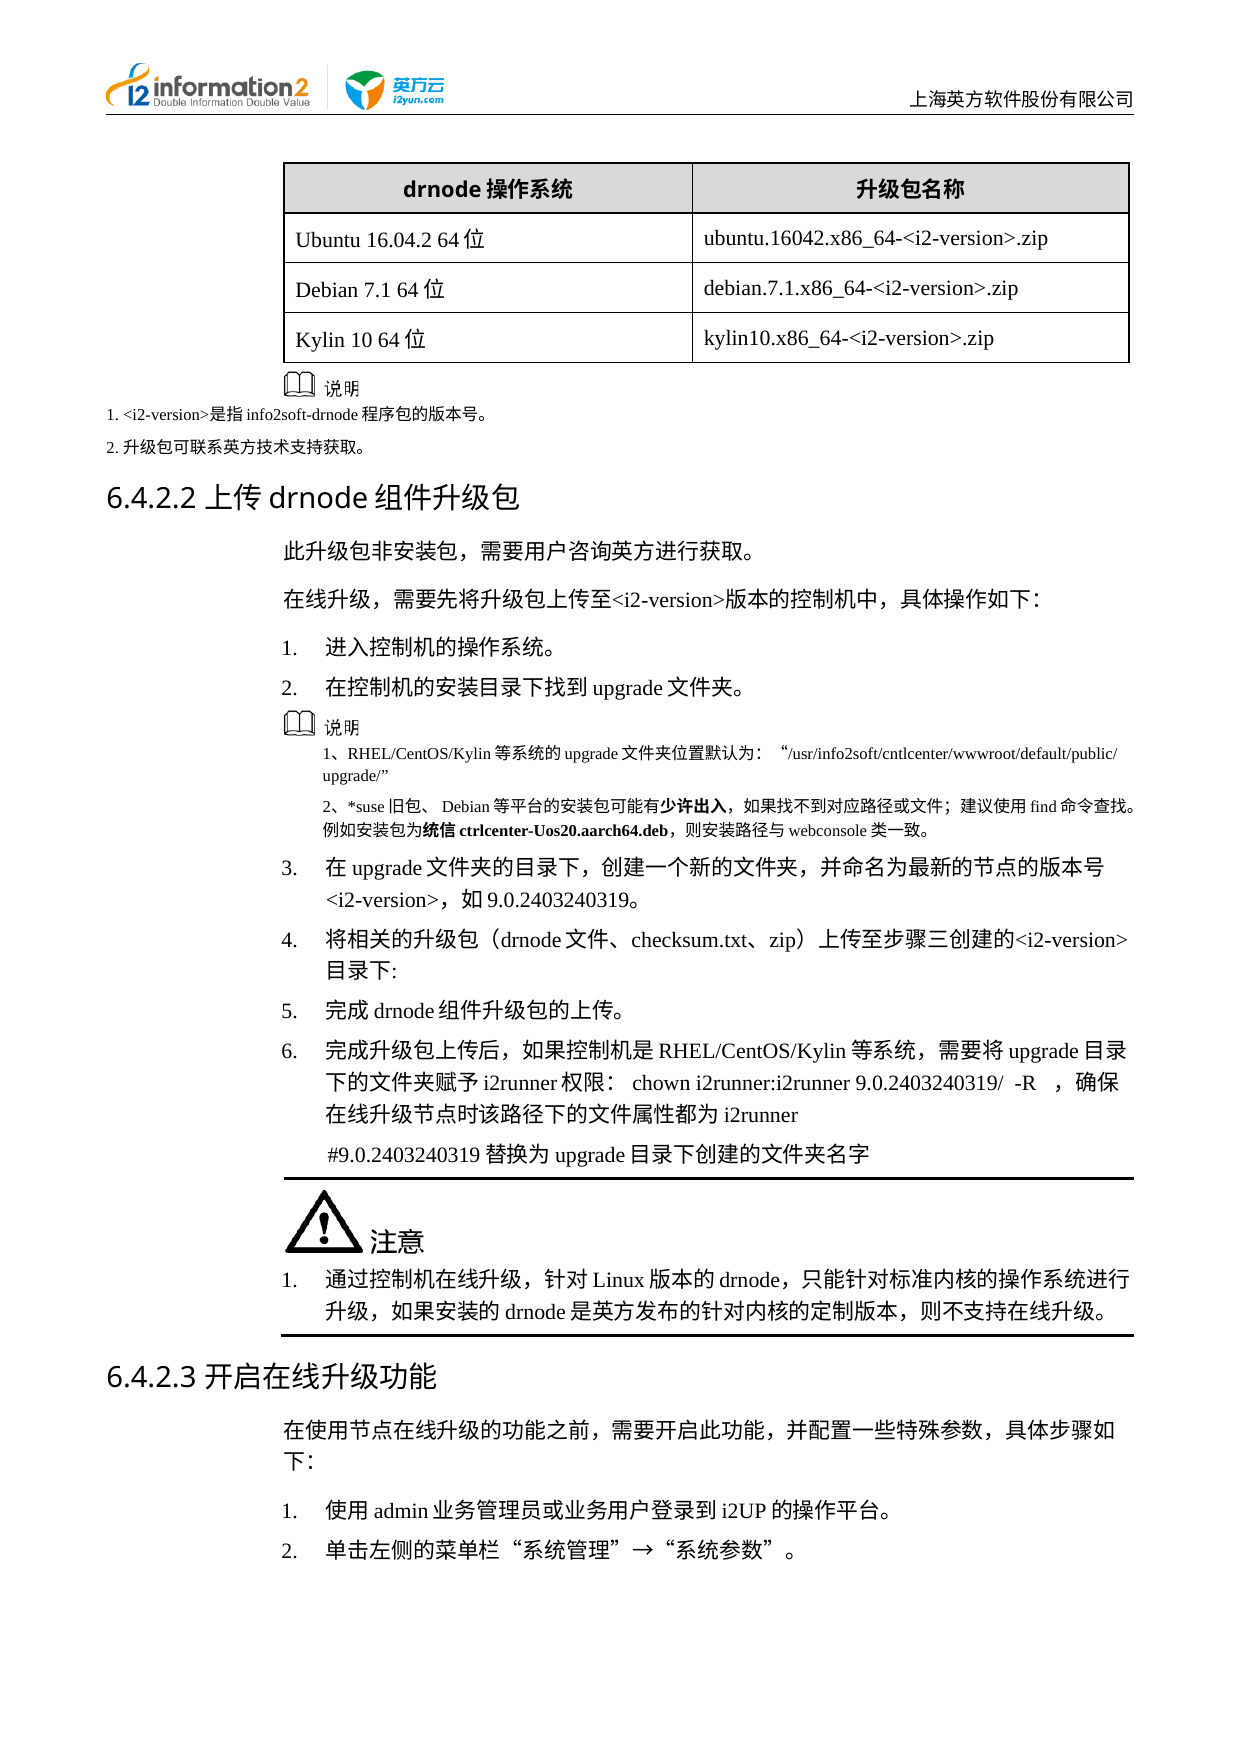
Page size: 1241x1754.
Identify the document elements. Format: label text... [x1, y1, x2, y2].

picture [283, 1188, 424, 1254]
text 在线升级，需要先将升级包上传至<i2-version>版本的控制机中，具体操作如下： [283, 582, 1134, 614]
list #9.0.2403240319替换为upgrade目录下创建的文件夹名字 [283, 1137, 1134, 1168]
list 使用admin业务管理员或业务用户登录到i2UP的操作平台。 [281, 1493, 1134, 1524]
picture [105, 52, 444, 110]
table_cell debian.7.1.x86_64-<i2-version>.zip [693, 263, 1128, 312]
table_cell Debian 7.1 64位 [285, 263, 692, 312]
list 完成升级包上传后，如果控制机是RHEL/CentOS/Kylin等系统，需要将upgrade目录下的文件夹赋予i2runner权限： chown i2runner:i2runner 9.0.2403240319/ -R ，确保在线升级节点时该路径下的文件属性都为i2runner [281, 1033, 1134, 1128]
list 完成drnode组件升级包的上传。 [281, 993, 1134, 1025]
text 开启在线升级功能 [106, 1353, 1134, 1396]
table_cell Kylin 10 64位 [285, 313, 692, 362]
list 升级包可联系英方技术支持获取。 [106, 434, 1134, 458]
text 在使用节点在线升级的功能之前，需要开启此功能，并配置一些特殊参数，具体步骤如下： [283, 1413, 1134, 1476]
list 在控制机的安装目录下找到upgrade文件夹。 [281, 670, 1134, 702]
text 上传drnode组件升级包 [106, 474, 1134, 517]
picture [283, 371, 359, 397]
list 进入控制机的操作系统。 [281, 630, 1134, 662]
table_header drnode操作系统 [285, 164, 692, 212]
text 2、*suse旧包、 Debian等平台的安装包可能有少许出入，如果找不到对应路径或文件；建议使用find命令查找。例如安装包为统信ctrlcenter-Uos20.aarch64.deb，则安装路径与webconsole类一致。 [322, 793, 1134, 842]
table_header 升级包名称 [693, 164, 1128, 212]
table_cell ubuntu.16042.x86_64-<i2-version>.zip [693, 214, 1128, 262]
list 通过控制机在线升级，针对Linux版本的drnode，只能针对标准内核的操作系统进行升级，如果安装的drnode是英方发布的针对内核的定制版本，则不支持在线升级。 [281, 1262, 1134, 1334]
table_cell kylin10.x86_64-<i2-version>.zip [693, 313, 1128, 362]
text 1、RHEL/CentOS/Kylin等系统的upgrade文件夹位置默认为：“/usr/info2soft/cntlcenter/wwwroot/default/public/upgrade/” [322, 740, 1134, 785]
picture [283, 710, 359, 736]
list 单击左侧的菜单栏“系统管理”→“系统参数”。 [281, 1533, 1134, 1564]
picture [432, 85, 444, 90]
text 此升级包非安装包，需要用户咨询英方进行获取。 [283, 534, 1134, 565]
table_cell Ubuntu 16.04.2 64位 [285, 214, 692, 262]
list 在upgrade文件夹的目录下，创建一个新的文件夹，并命名为最新的节点的版本号<i2-version>，如9.0.2403240319。 [281, 850, 1134, 913]
list <i2-version>是指info2soft-drnode程序包的版本号。 [106, 401, 1134, 425]
list 将相关的升级包（drnode文件、checksum.txt、zip）上传至步骤三创建的<i2-version>目录下: [281, 922, 1134, 985]
